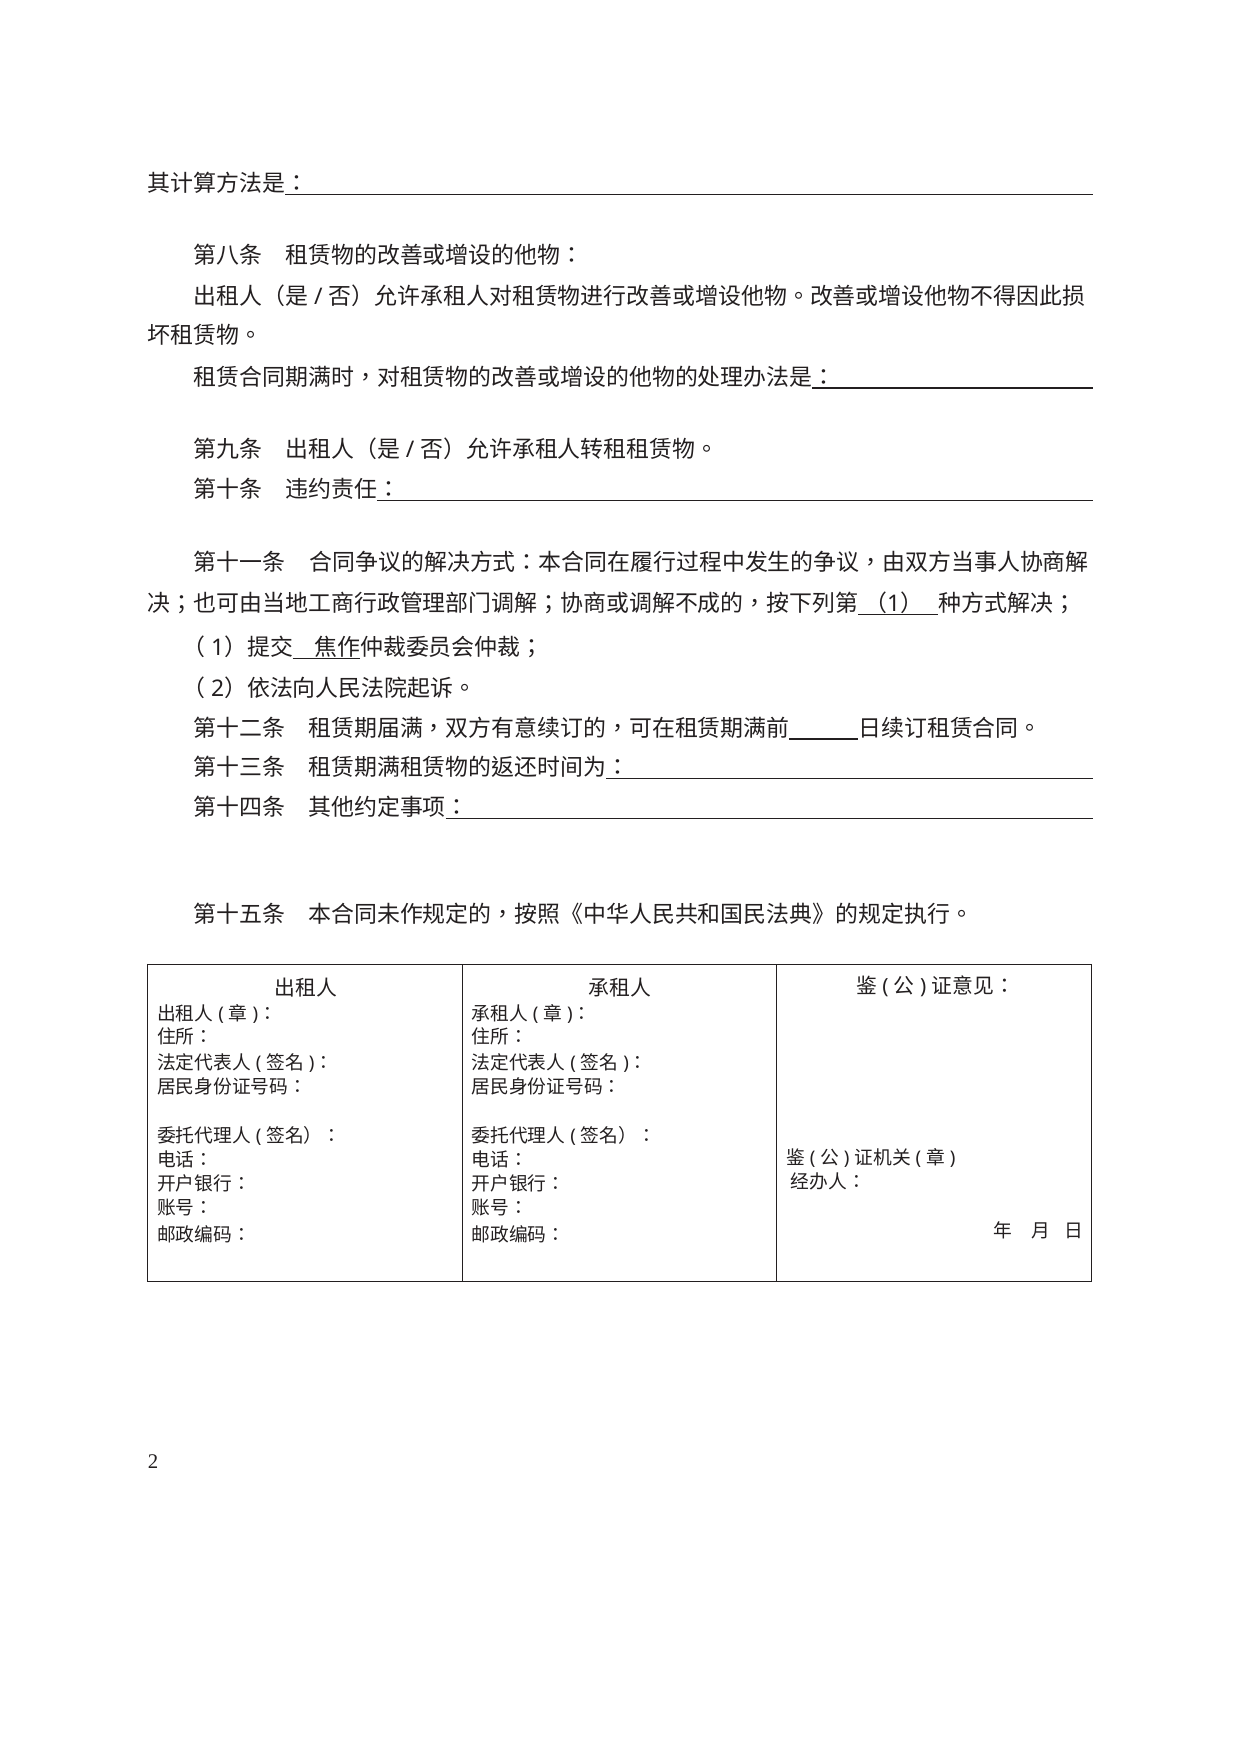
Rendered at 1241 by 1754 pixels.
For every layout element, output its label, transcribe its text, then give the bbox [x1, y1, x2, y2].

text 出租人（是 / 否）允许承租人对租赁物进行改善或增设他物。改善或增设他物不得因此损坏租赁物。 [148, 280, 1093, 351]
text 第十五条 本合同未作规定的，按照《中华人民共和国民法典》的规定执行。 [193, 896, 1105, 929]
text 2 [148, 1449, 1105, 1473]
table_header 出租人 出租人 ( 章 )： 住所： 法定代表人 ( 签名 )： 居民身份证号码： 委托代理人 ( 签名）： 电话： 开户银行： 账号： 邮政编码： [148, 965, 462, 1281]
text 其计算方法是： [148, 167, 1105, 198]
text 第八条 租赁物的改善或增设的他物： [193, 239, 1105, 271]
table_header 承租人 承租人 ( 章 )： 住所： 法定代表人 ( 签名 )： 居民身份证号码： 委托代理人 ( 签名）： 电话： 开户银行： 账号： 邮政编码： [463, 965, 776, 1281]
text 第十四条 其他约定事项： [193, 791, 1105, 822]
text （ 2）依法向人民法院起诉。 [182, 672, 1105, 703]
text 第十二条 租赁期届满，双方有意续订的，可在租赁期满前 日续订租赁合同。 [193, 712, 1105, 743]
table_header 鉴 ( 公 ) 证意见： 鉴 ( 公 ) 证机关 ( 章 ) 经办人： 年 月 日 [777, 965, 1091, 1281]
text 租赁合同期满时，对租赁物的改善或增设的他物的处理办法是： [193, 361, 1105, 392]
text 第十一条 合同争议的解决方式：本合同在履行过程中发生的争议，由双方当事人协商解 决；也可由当地工商行政管理部门调解；协商或调解不成的，按下列第 （1） 种方式解决； [148, 545, 1093, 618]
text 第十三条 租赁期满租赁物的返还时间为： [193, 751, 1105, 783]
text 第十条 违约责任： [193, 473, 1105, 504]
text 第九条 出租人（是 / 否）允许承租人转租租赁物。 [193, 433, 1105, 464]
text （ 1）提交 焦作仲裁委员会仲裁； [182, 629, 1105, 663]
